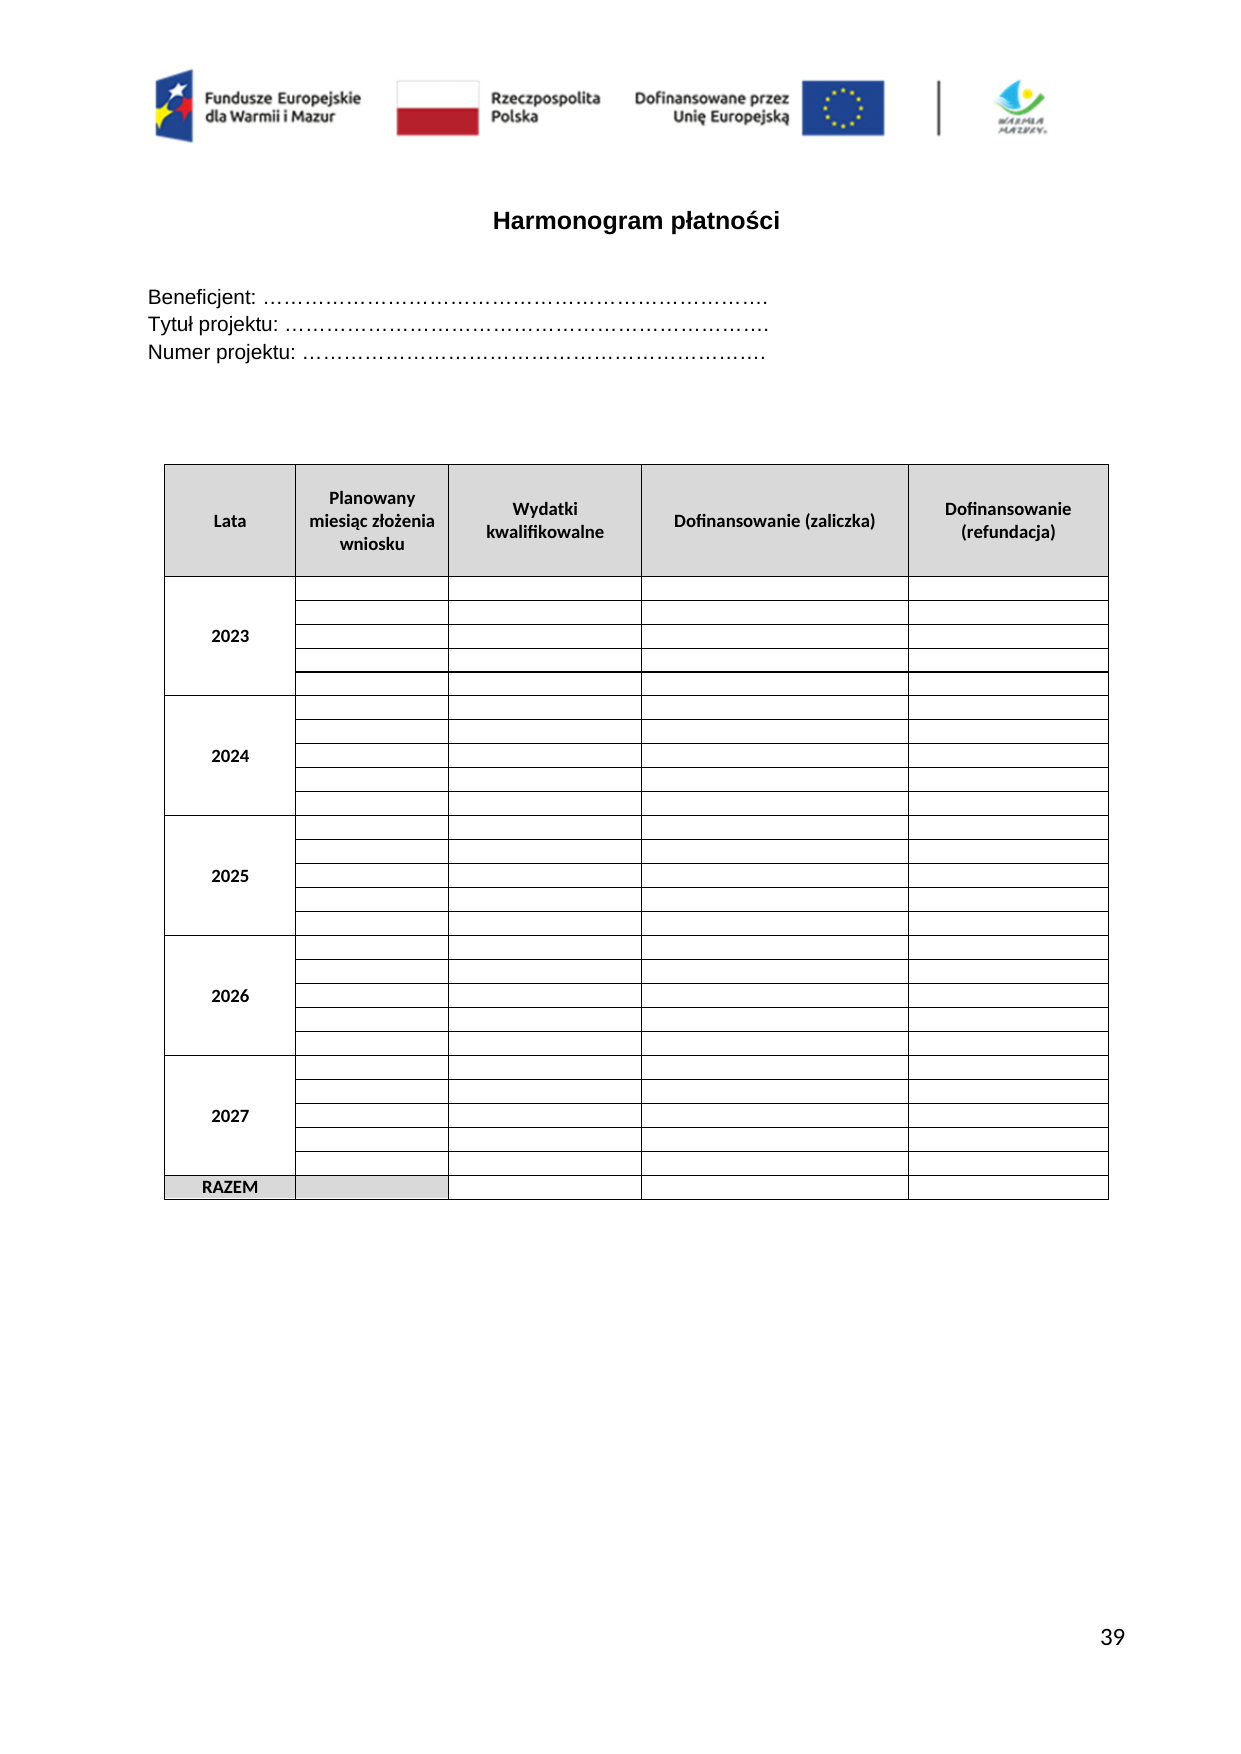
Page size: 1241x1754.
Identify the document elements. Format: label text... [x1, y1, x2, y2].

table_cell [642, 1008, 908, 1031]
table_cell 2025 [165, 816, 295, 935]
table_cell 2023 [165, 577, 295, 695]
table_cell [642, 936, 908, 959]
table_cell [449, 1104, 641, 1127]
table_cell [642, 744, 908, 767]
table_cell [449, 1080, 641, 1103]
table_cell [449, 1056, 641, 1079]
table_cell [642, 984, 908, 1007]
table_cell [642, 1104, 908, 1127]
table_cell [296, 673, 448, 695]
table_cell [296, 1152, 448, 1174]
table_cell [909, 1176, 1108, 1198]
table_cell [296, 1056, 448, 1079]
table_cell [642, 649, 908, 671]
table_cell [296, 816, 448, 839]
table_cell [449, 768, 641, 791]
table_cell [296, 1104, 448, 1127]
table_cell [449, 1032, 641, 1055]
table_cell [909, 1104, 1108, 1127]
table_cell [296, 649, 448, 671]
table_cell [642, 816, 908, 839]
table_cell [296, 768, 448, 791]
text Beneficjent: ………………………………………………………………. [148, 285, 1125, 309]
table_cell [449, 1176, 641, 1198]
table_cell [296, 936, 448, 959]
table_cell [642, 625, 908, 647]
table_cell [909, 912, 1108, 935]
table_cell [909, 1008, 1108, 1031]
table_cell [449, 840, 641, 863]
table_cell [909, 1128, 1108, 1151]
table_cell [909, 625, 1108, 647]
table_cell [642, 840, 908, 863]
table_cell [909, 601, 1108, 623]
table_cell [909, 984, 1108, 1007]
table_cell [449, 936, 641, 959]
table_cell [642, 673, 908, 695]
table_cell [296, 1128, 448, 1151]
table_cell [296, 1008, 448, 1031]
table_cell [909, 960, 1108, 983]
table_cell [909, 673, 1108, 695]
table_header Planowany miesiąc złożenia wniosku [296, 465, 448, 576]
table_cell [642, 792, 908, 815]
table_cell [449, 720, 641, 743]
table_cell [296, 888, 448, 911]
table_cell [642, 1176, 908, 1198]
table_cell [642, 1032, 908, 1055]
table_cell [642, 864, 908, 887]
table_cell [642, 601, 908, 623]
table_cell [449, 649, 641, 671]
table_cell [296, 601, 448, 623]
table_cell [296, 840, 448, 863]
table_cell [909, 864, 1108, 887]
table_cell [296, 744, 448, 767]
table_cell [909, 936, 1108, 959]
table_header Lata [165, 465, 295, 576]
picture [138, 51, 1150, 163]
table_cell [449, 673, 641, 695]
table_cell [296, 625, 448, 647]
table_cell 2024 [165, 696, 295, 815]
table_cell [296, 577, 448, 599]
table_cell RAZEM [165, 1176, 295, 1198]
table_cell [449, 696, 641, 719]
table_cell [909, 768, 1108, 791]
table_cell [296, 912, 448, 935]
table_cell 2026 [165, 936, 295, 1055]
table_cell [296, 1176, 448, 1198]
table_cell [909, 720, 1108, 743]
table_cell [909, 888, 1108, 911]
table_cell [909, 696, 1108, 719]
table_cell [909, 1056, 1108, 1079]
table_cell [296, 960, 448, 983]
table_cell [642, 1152, 908, 1174]
table_cell [449, 1128, 641, 1151]
table_cell [449, 601, 641, 623]
table_cell [449, 577, 641, 599]
table_header Dofinansowanie (zaliczka) [642, 465, 908, 576]
table_cell [449, 888, 641, 911]
table_cell [296, 1080, 448, 1103]
text Tytuł projektu: ……………………………………………………………. [148, 312, 1125, 336]
table_cell [449, 1008, 641, 1031]
table_cell [296, 984, 448, 1007]
table_cell [909, 744, 1108, 767]
table_cell [642, 720, 908, 743]
table_cell [642, 1128, 908, 1151]
table_cell [642, 577, 908, 599]
text Numer projektu: …………………………………………………………. [148, 340, 1125, 364]
table_cell [909, 577, 1108, 599]
table_cell [909, 1152, 1108, 1174]
table_cell [296, 1032, 448, 1055]
table_cell [909, 1080, 1108, 1103]
table_cell [642, 696, 908, 719]
table_cell [909, 840, 1108, 863]
table_cell [909, 816, 1108, 839]
table_cell [296, 696, 448, 719]
table_cell [449, 625, 641, 647]
table_cell [642, 888, 908, 911]
table_cell [449, 744, 641, 767]
table_cell [296, 864, 448, 887]
table_cell [449, 792, 641, 815]
table_cell [642, 1080, 908, 1103]
table_cell [449, 864, 641, 887]
table_cell [642, 960, 908, 983]
table_cell 2027 [165, 1056, 295, 1174]
table_cell [909, 649, 1108, 671]
table_cell [642, 1056, 908, 1079]
table_cell [449, 984, 641, 1007]
table_cell [642, 768, 908, 791]
table_header Wydatki kwalifikowalne [449, 465, 641, 576]
table_cell [449, 912, 641, 935]
table_cell [296, 792, 448, 815]
text Harmonogram płatności [148, 206, 1125, 235]
table_cell [449, 1152, 641, 1174]
table_cell [909, 792, 1108, 815]
table_cell [449, 960, 641, 983]
table_cell [642, 912, 908, 935]
table_header Dofinansowanie (refundacja) [909, 465, 1108, 576]
table_cell [909, 1032, 1108, 1055]
table_cell [449, 816, 641, 839]
table_cell [296, 720, 448, 743]
